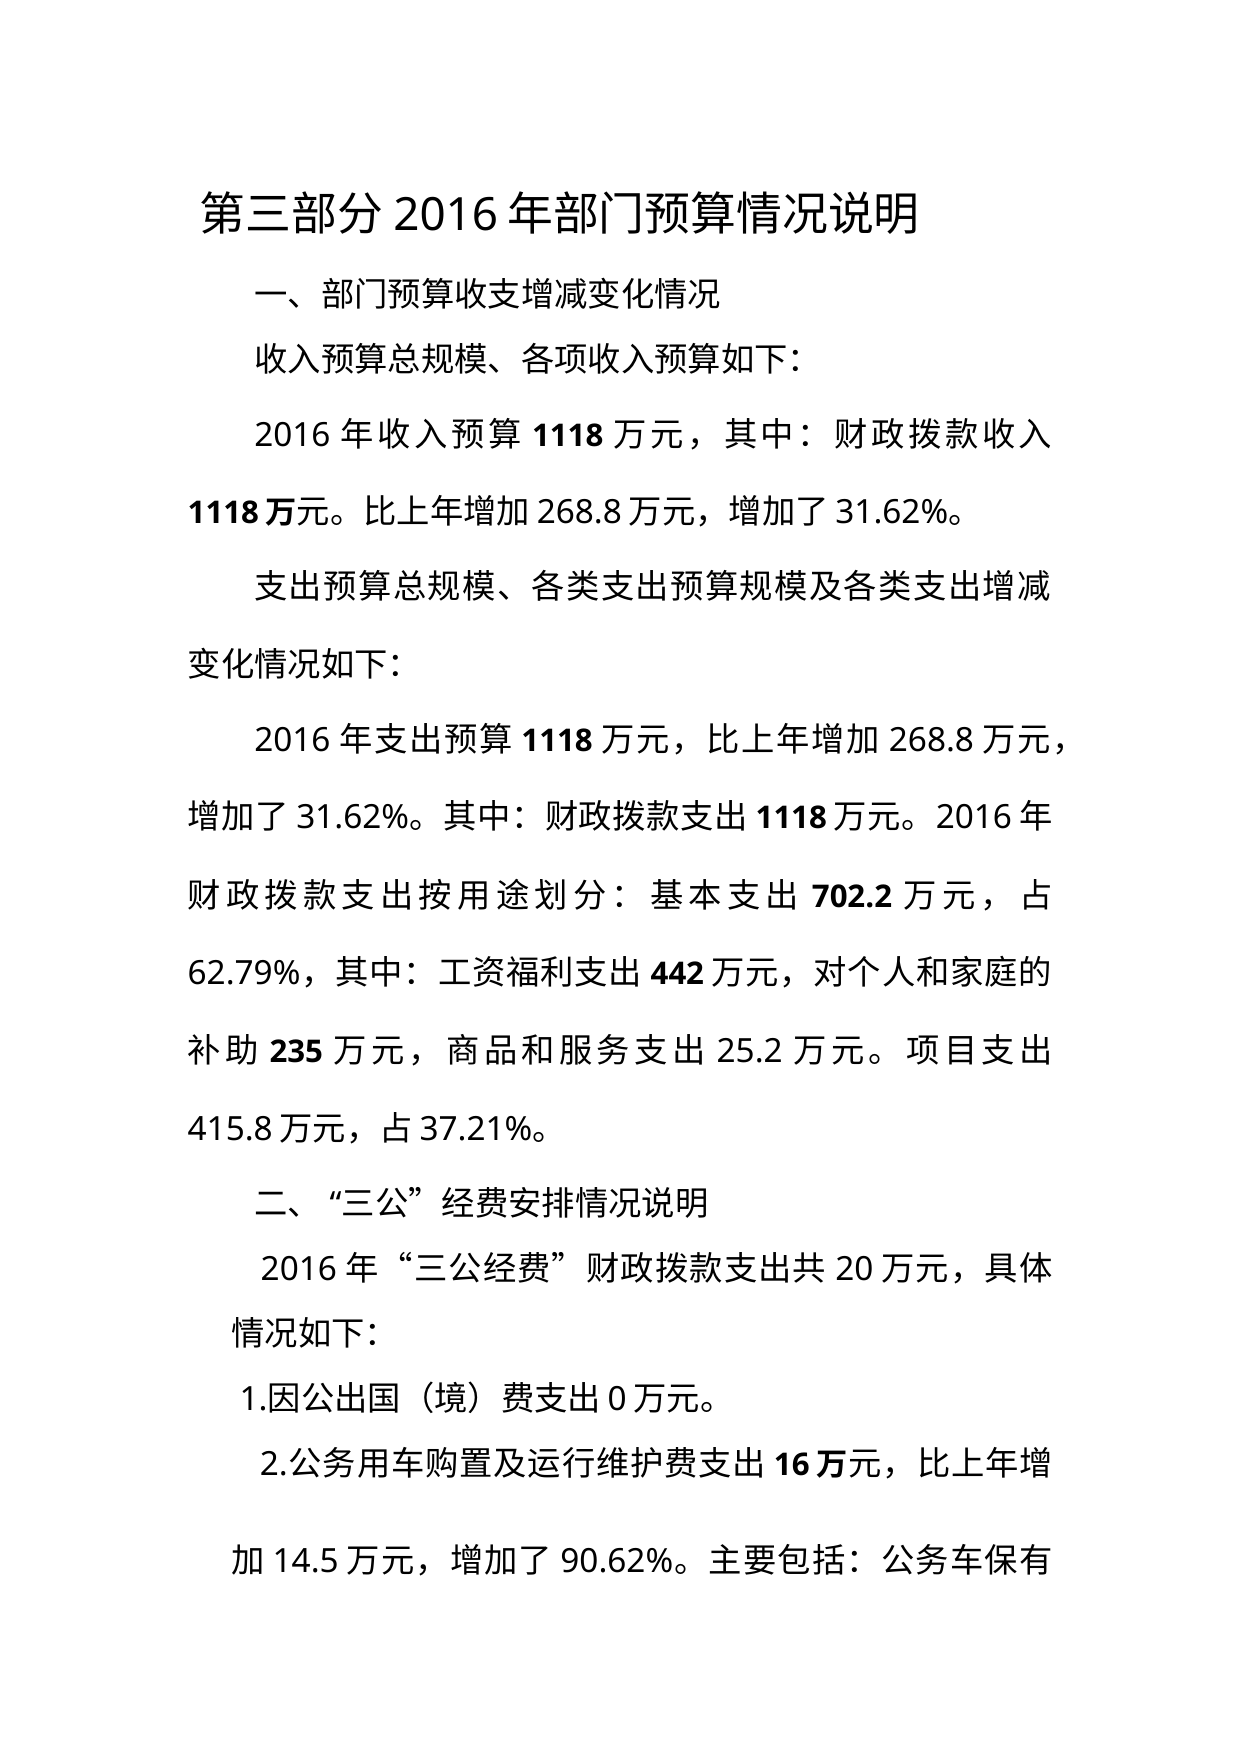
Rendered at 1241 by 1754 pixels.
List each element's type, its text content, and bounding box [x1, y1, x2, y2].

text 收入预算总规模、各项收入预算如下： [187, 324, 1053, 389]
list 部门预算收支增减变化情况 [187, 259, 1053, 324]
text 第三部分 2016年部门预算情况说明 [187, 162, 1053, 259]
list 2016年“三公经费”财政拨款支出共20万元，具体情况如下： [231, 1233, 1053, 1363]
text 1.因公出国（境）费支出0万元。 [187, 1363, 1053, 1428]
text 2016年收入预算1118万元，其中：财政拨款收入1118万元。比上年增加268.8万元，增加了31.62%。 [187, 399, 1053, 542]
text 2016年支出预算1118万元，比上年增加268.8万元，增加了31.62%。其中：财政拨款支出1118万元。2016年财政拨款支出按用途划分：基本支出702.2万元，占62.79%，其中：工资福利支出442万元，对个人和家庭的补助235万元，商品和服务支出25.2万元。项目支出415.8万元，占37.21%。 [187, 704, 1053, 1159]
text 支出预算总规模、各类支出预算规模及各类支出增减变化情况如下： [187, 552, 1053, 694]
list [231, 1428, 1053, 1591]
list “三公”经费安排情况说明 [187, 1168, 1053, 1233]
